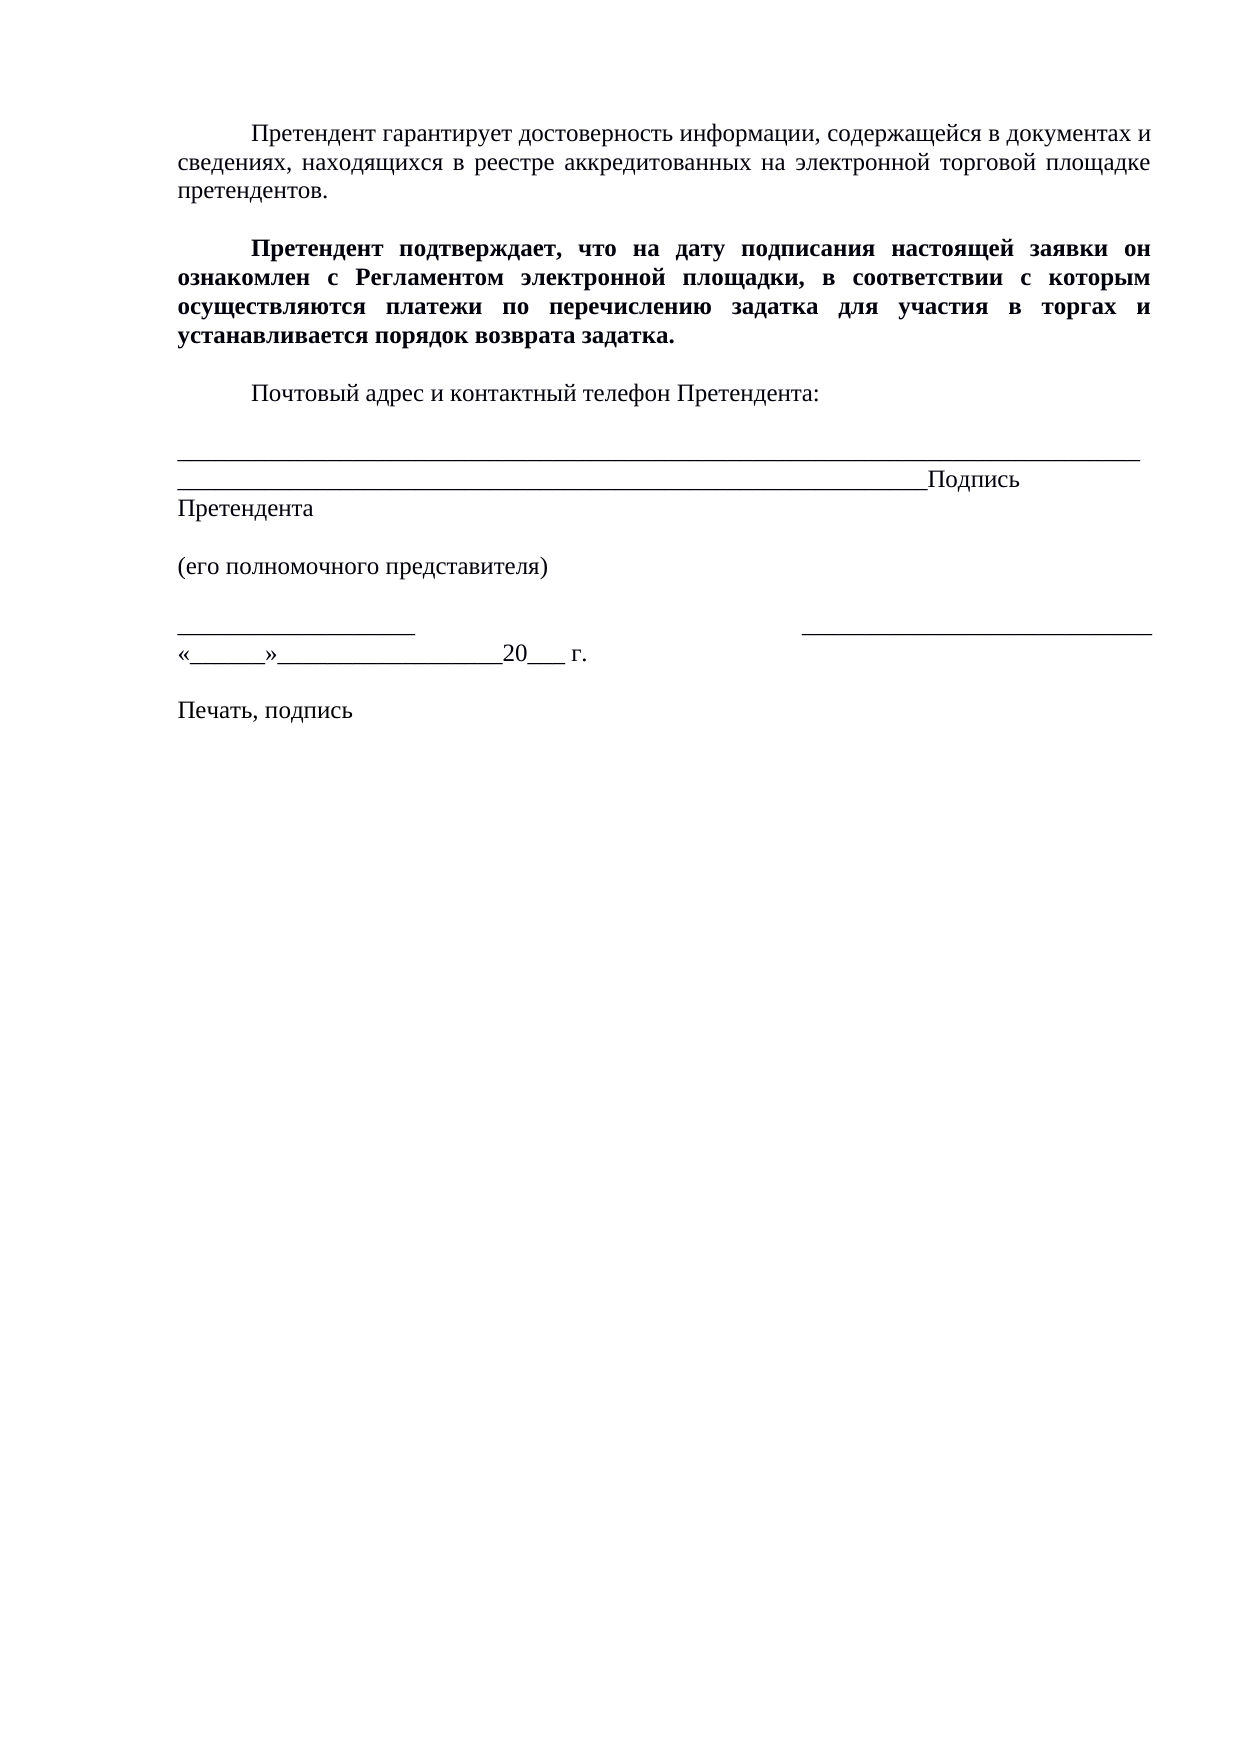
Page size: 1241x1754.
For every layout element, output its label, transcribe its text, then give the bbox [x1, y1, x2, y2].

text Претендент подтверждает, что на дату подписания настоящей заявки он ознакомлен с Регламентом электронной площадки, в соответствии с которым осуществляются платежи по перечислению задатка для участия в торгах и устанавливается порядок возврата задатка. [177, 233, 1152, 348]
text Почтовый адрес и контактный телефон Претендента: [177, 378, 1152, 406]
text Печать, подпись [177, 696, 1152, 724]
text Претендент гарантирует достоверность информации, содержащейся в документах и сведениях, находящихся в реестре аккредитованных на электронной торговой площадке претендентов. [177, 118, 1152, 204]
text _________________________________________________________________________________________________________________________________________Подпись Претендента [177, 436, 1152, 522]
text ___________________ ____________________________ «______»__________________20___ г. [177, 609, 1152, 666]
text (его полномочного представителя) [177, 551, 1152, 580]
